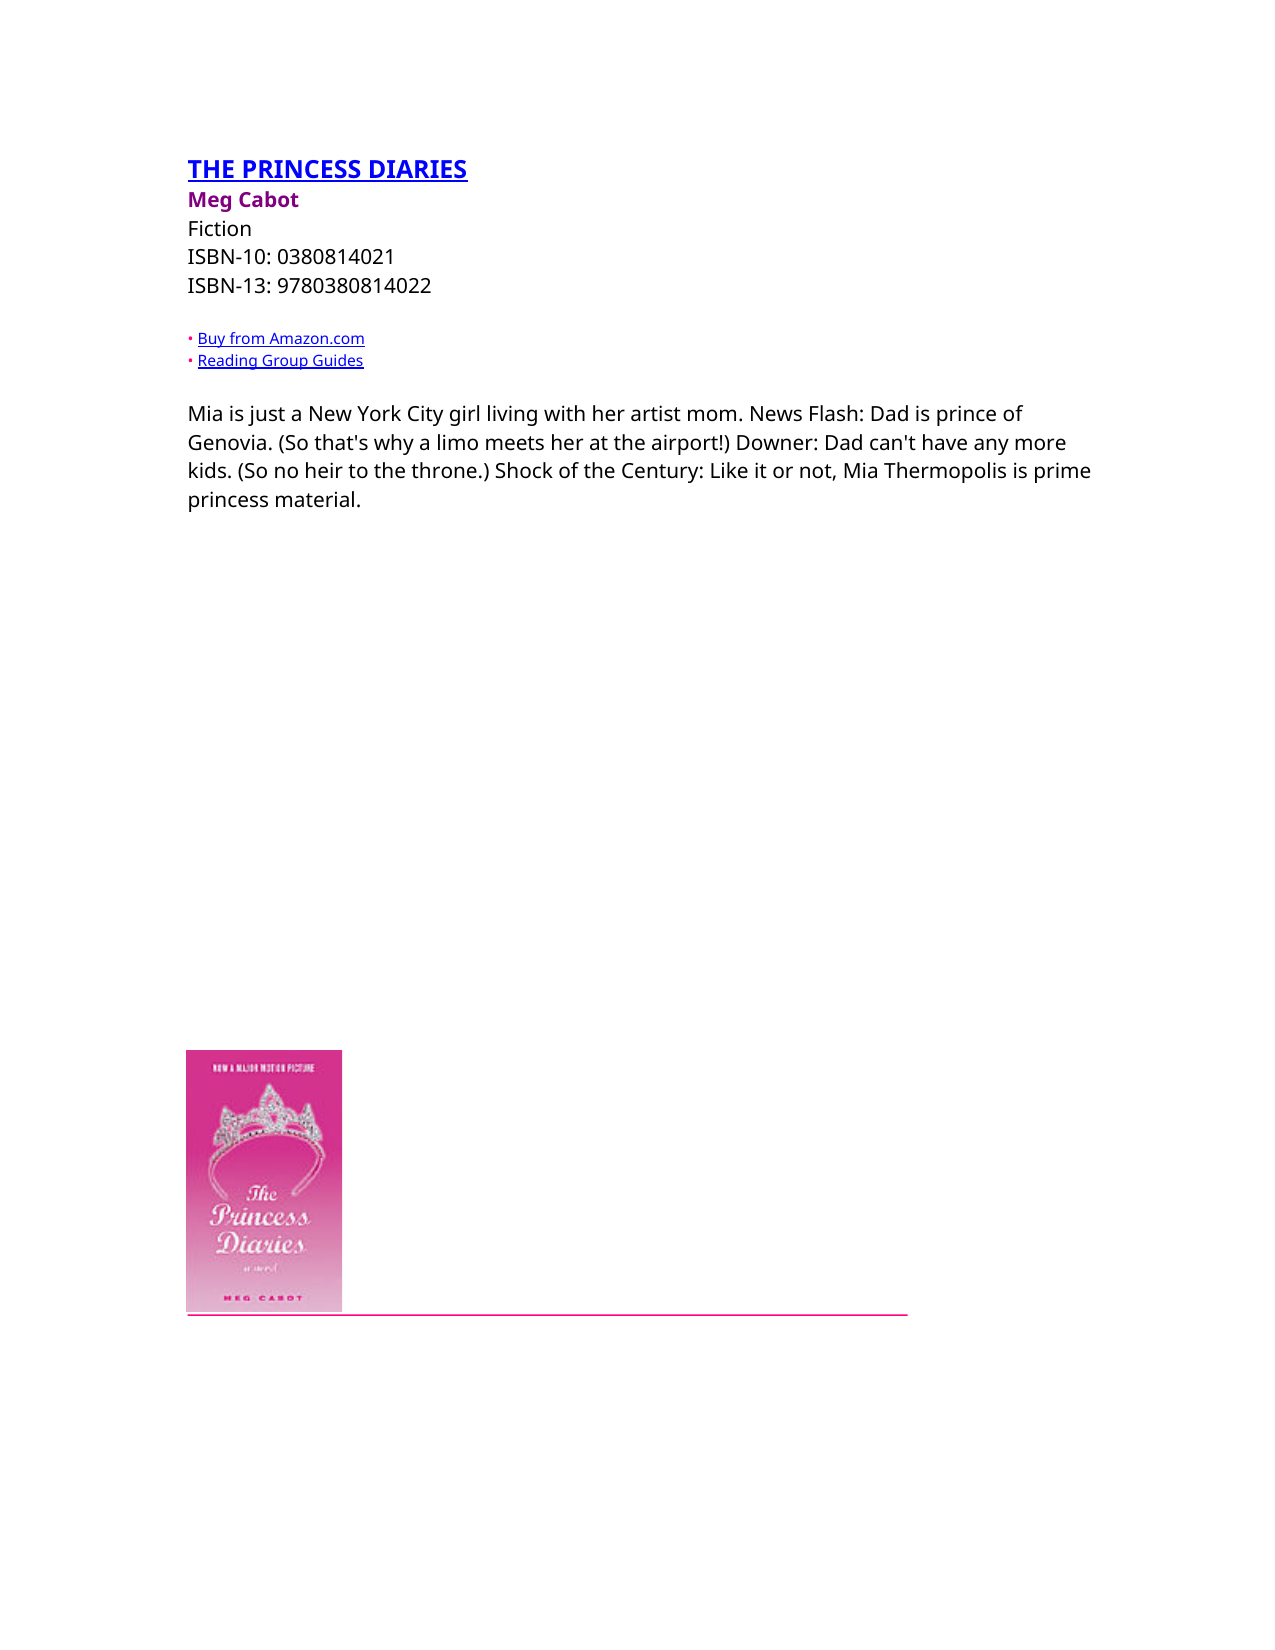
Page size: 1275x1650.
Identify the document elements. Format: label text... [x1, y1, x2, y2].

picture [186, 1050, 343, 1312]
table_cell THE PRINCESS DIARIES Meg Cabot Fiction ISBN-10: 0380814021 ISBN-13: 9780380814022 • Buy from Amazon.com • Reading Group Guides Mia is just a girl living with her artist mom. News Flash: Dad is prince of Genovia. (So that's why a limo meets her at the airport!) Downer: Dad can't have any more kids. (So no heir to the throne.) Shock of the Century: Like it or not, Mia Thermopolis is prime princess material. [186, 150, 1095, 1313]
table_cell [186, 1313, 1095, 1345]
